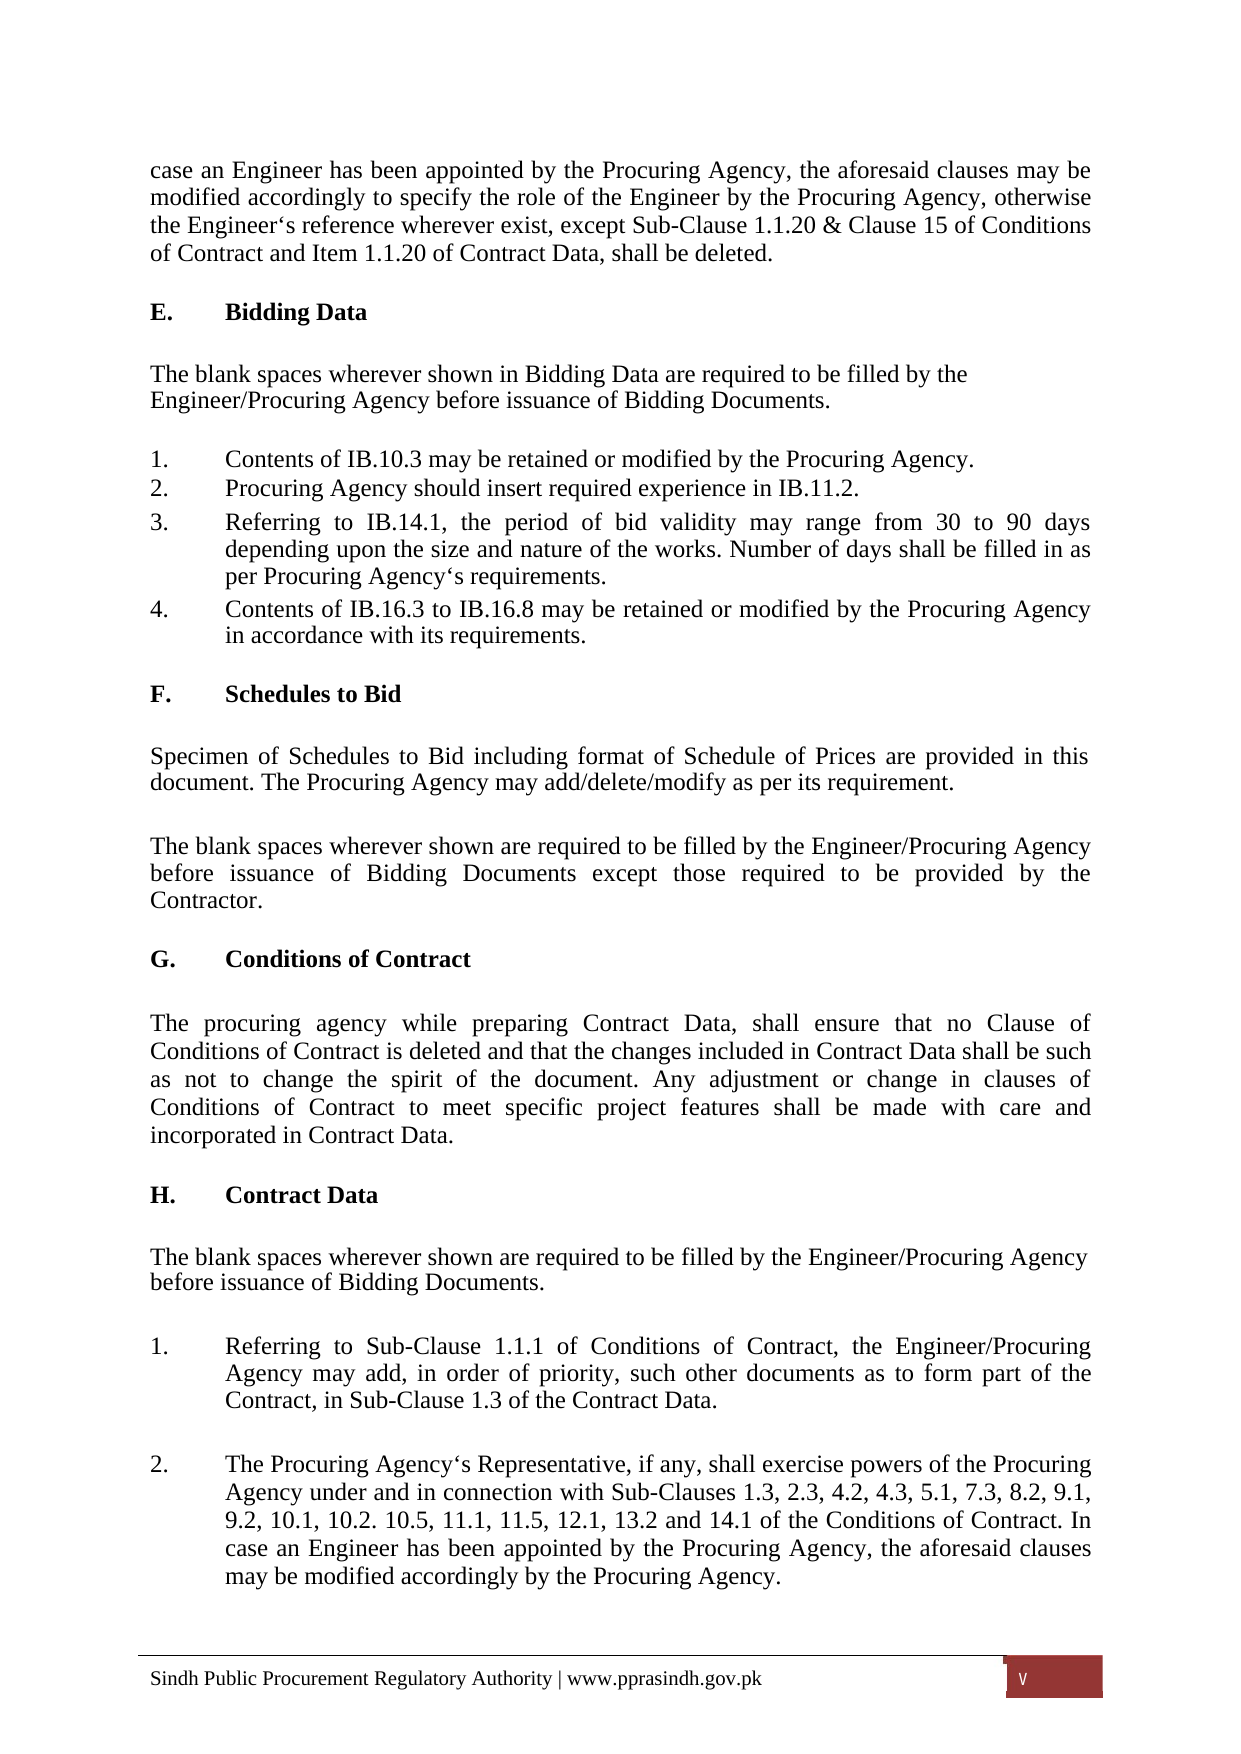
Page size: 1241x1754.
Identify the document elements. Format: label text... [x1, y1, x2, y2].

list Contents of IB.16.3 to IB.16.8 may be retained or modified by the Procuring Agency in accordance with its requirements. [150, 597, 1092, 649]
list Schedules to Bid [150, 680, 1092, 708]
table_header v [888, 1664, 1029, 1690]
text The blank spaces wherever shown are required to be filled by the Engineer/Procuring Agency before issuance of Bidding Documents. [150, 1244, 1092, 1296]
list The Procuring Agency‘s Representative, if any, shall exercise powers of the Procuring Agency under and in connection with Sub-Clauses 1.3, 2.3, 4.2, 4.3, 5.1, 7.3, 8.2, 9.1, 9.2, 10.1, 10.2. 10.5, 11.1, 11.5, 12.1, 13.2 and 14.1 of the Conditions of Contract. In case an Engineer has been appointed by the Procuring Agency, the aforesaid clauses may be modified accordingly by the Procuring Agency. [150, 1450, 1092, 1590]
table_header Sindh Public Procurement Regulatory Authority | www.pprasindh.gov.pk [150, 1664, 887, 1690]
list Referring to Sub-Clause 1.1.1 of Conditions of Contract, the Engineer/Procuring Agency may add, in order of priority, such other documents as to form part of the Contract, in Sub-Clause 1.3 of the Contract Data. [150, 1333, 1092, 1414]
list Bidding Data [150, 297, 1092, 326]
list Contents of IB.10.3 may be retained or modified by the Procuring Agency. [150, 444, 1092, 473]
text The blank spaces wherever shown in Bidding Data are required to be filled by the Engineer/Procuring Agency before issuance of Bidding Documents. [150, 362, 1090, 413]
text The blank spaces wherever shown are required to be filled by the Engineer/Procuring Agency before issuance of Bidding Documents except those required to be provided by the Contractor. [150, 832, 1092, 914]
list Procuring Agency should insert required experience in IB.11.2. [150, 473, 1092, 502]
list Conditions of Contract [150, 944, 1092, 973]
text The procuring agency while preparing Contract Data, shall ensure that no Clause of Conditions of Contract is deleted and that the changes included in Contract Data shall be such as not to change the spirit of the document. Any adjustment or change in clauses of Conditions of Contract to meet specific project features shall be made with care and incorporated in Contract Data. [150, 1009, 1092, 1149]
list Referring to IB.14.1, the period of bid validity may range from 30 to 90 days depending upon the size and nature of the works. Number of days shall be filled in as per Procuring Agency‘s requirements. [150, 509, 1092, 590]
text Specimen of Schedules to Bid including format of Schedule of Prices are provided in this document. The Procuring Agency may add/delete/modify as per its requirement. [150, 744, 1090, 796]
picture [138, 1655, 1103, 1691]
text case an Engineer has been appointed by the Procuring Agency, the aforesaid clauses may be modified accordingly to specify the role of the Engineer by the Procuring Agency, otherwise the Engineer‘s reference wherever exist, except Sub-Clause 1.1.20 & Clause 15 of Conditions of Contract and Item 1.1.20 of Contract Data, shall be deleted. [150, 156, 1092, 266]
list Contract Data [150, 1180, 1092, 1209]
